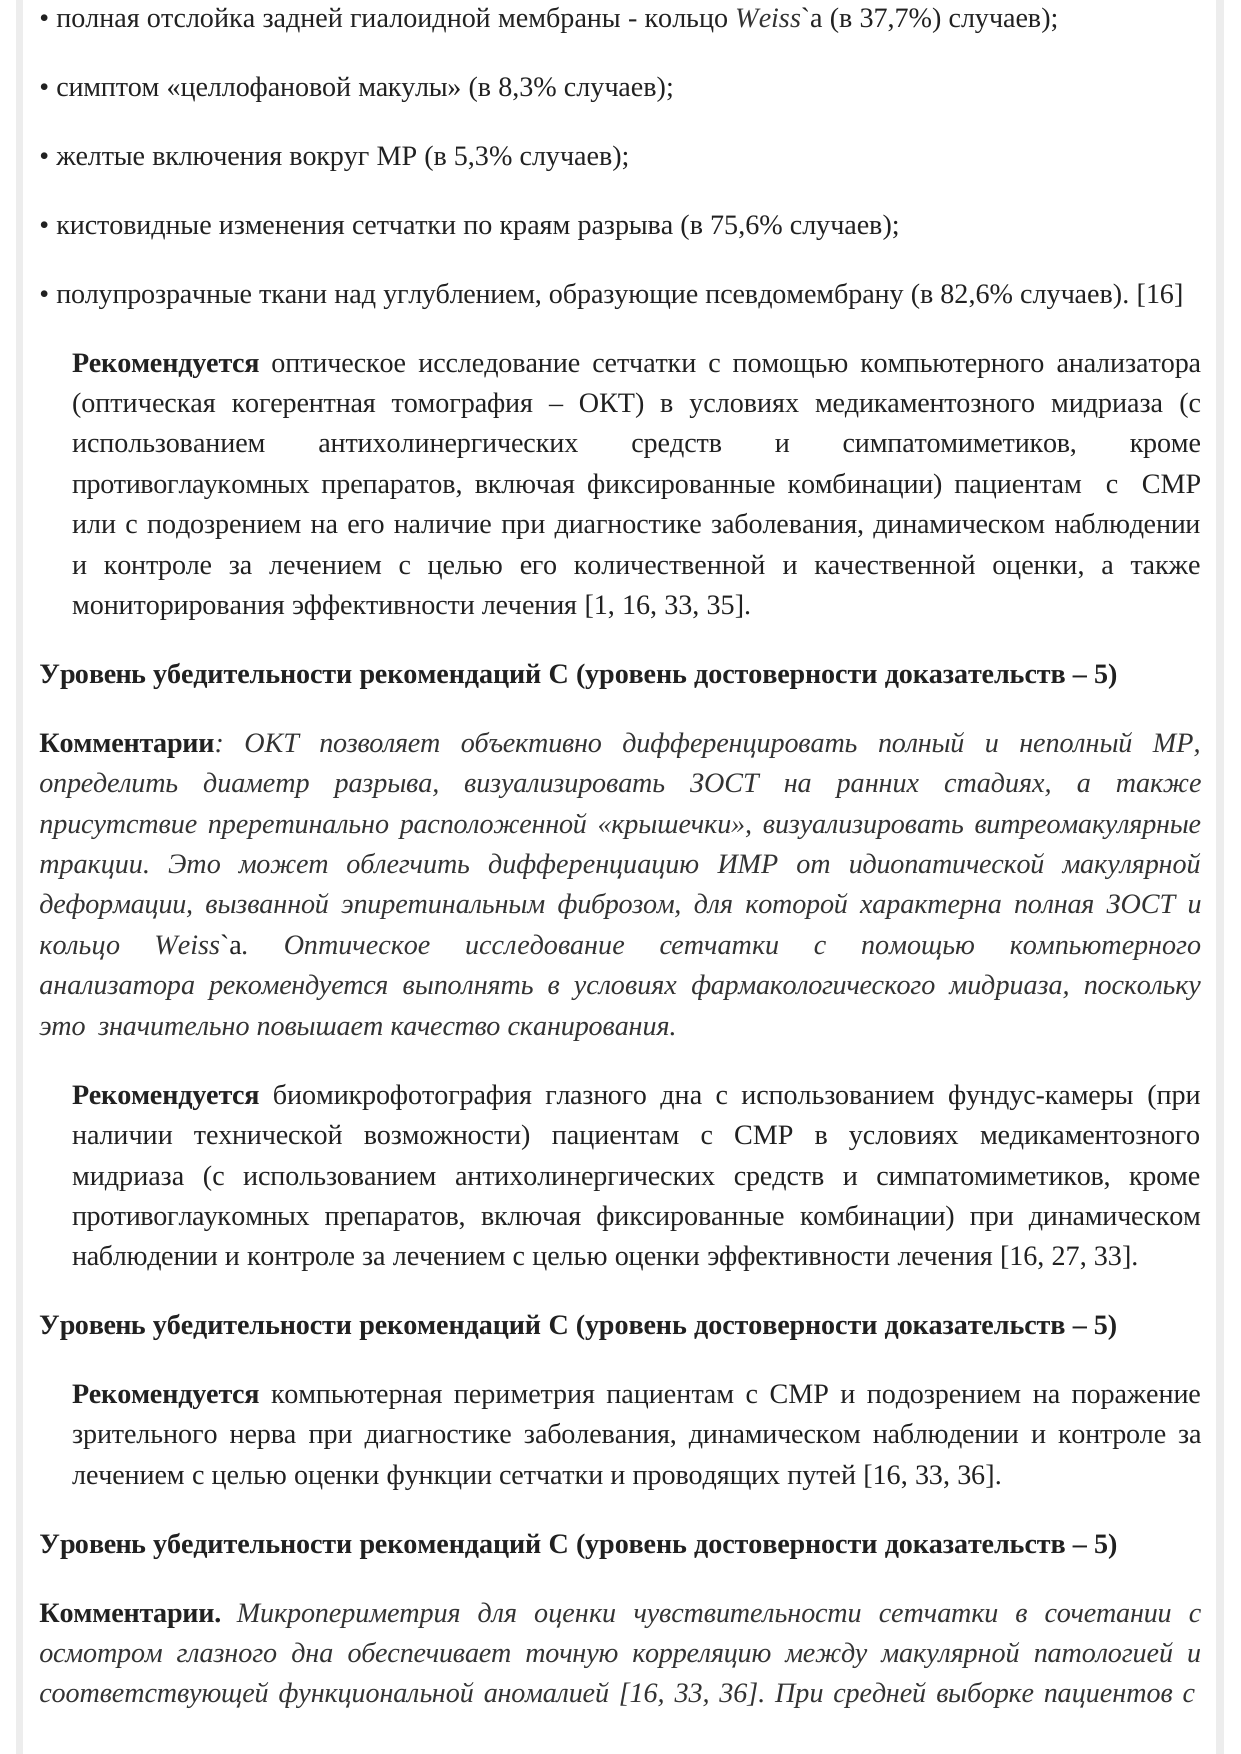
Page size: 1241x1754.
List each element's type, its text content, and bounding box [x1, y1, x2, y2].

list кистовидные изменения сетчатки по краям разрыва (в 75,6% случаев); [39, 208, 1236, 240]
text Рекомендуется оптическое исследование сетчатки с помощью компьютерного анализатора (оптическая когерентная томография – ОКТ) в условиях медикаментозного мидриаза (с использованием антихолинергических средств и симпатомиметиков, кроме противоглаукомных препаратов, включая фиксированные комбинации) пациентам с СМР или с подозрением на его наличие при диагностике заболевания, динамическом наблюдении и контроле за лечением с целью его количественной и качественной оценки, а также мониторирования эффективности лечения [1, 16, 33, 35]. [72, 346, 1201, 621]
list симптом «целлофановой макулы» (в 8,3% случаев); [39, 70, 1236, 103]
list полупрозрачные ткани над углублением, образующие псевдомембрану (в 82,6% случаев). [16] [39, 277, 1236, 309]
list желтые включения вокруг МР (в 5,3% случаев); [39, 139, 1236, 172]
text Рекомендуется биомикрофотография глазного дна с использованием фундус-камеры (при наличии технической возможности) пациентам с СМР в условиях медикаментозного мидриаза (с использованием антихолинергических средств и симпатомиметиков, кроме противоглаукомных препаратов, включая фиксированные комбинации) при динамическом наблюдении и контроле за лечением с целью оценки эффективности лечения [16, 27, 33]. [72, 1078, 1201, 1272]
text Комментарии: ОКТ позволяет объективно дифференцировать полный и неполный МР, определить диаметр разрыва, визуализировать ЗОСТ на ранних стадиях, а также присутствие преретинально расположенной «крышечки», визуализировать витреомакулярные тракции. Это может облегчить дифференциацию ИМР от идиопатической макулярной деформации, вызванной эпиретинальным фиброзом, для которой характерна полная ЗОСТ и кольцо Weiss`а. Оптическое исследование сетчатки с помощью компьютерного анализатора рекомендуется выполнять в условиях фармакологического мидриаза, поскольку это значительно повышает качество сканирования. [39, 726, 1201, 1041]
subtitle Уровень убедительности рекомендаций С (уровень достоверности доказательств – 5) [39, 1527, 1236, 1559]
subtitle Уровень убедительности рекомендаций С (уровень достоверности доказательств – 5) [39, 657, 1236, 689]
list полная отслойка задней гиалоидной мембраны - кольцо Weiss`а (в 37,7%) случаев); [39, 1, 1236, 34]
text Рекомендуется компьютерная периметрия пациентам с СМР и подозрением на поражение зрительного нерва при диагностике заболевания, динамическом наблюдении и контроле за лечением с целью оценки функции сетчатки и проводящих путей [16, 33, 36]. [72, 1377, 1201, 1490]
subtitle Уровень убедительности рекомендаций С (уровень достоверности доказательств – 5) [39, 1308, 1236, 1341]
text Комментарии. Микропериметрия для оценки чувствительности сетчатки в сочетании с осмотром глазного дна обеспечивает точную корреляцию между макулярной патологией и соответствующей функциональной аномалией [16, 33, 36]. При средней выборке пациентов с [39, 1596, 1201, 1709]
